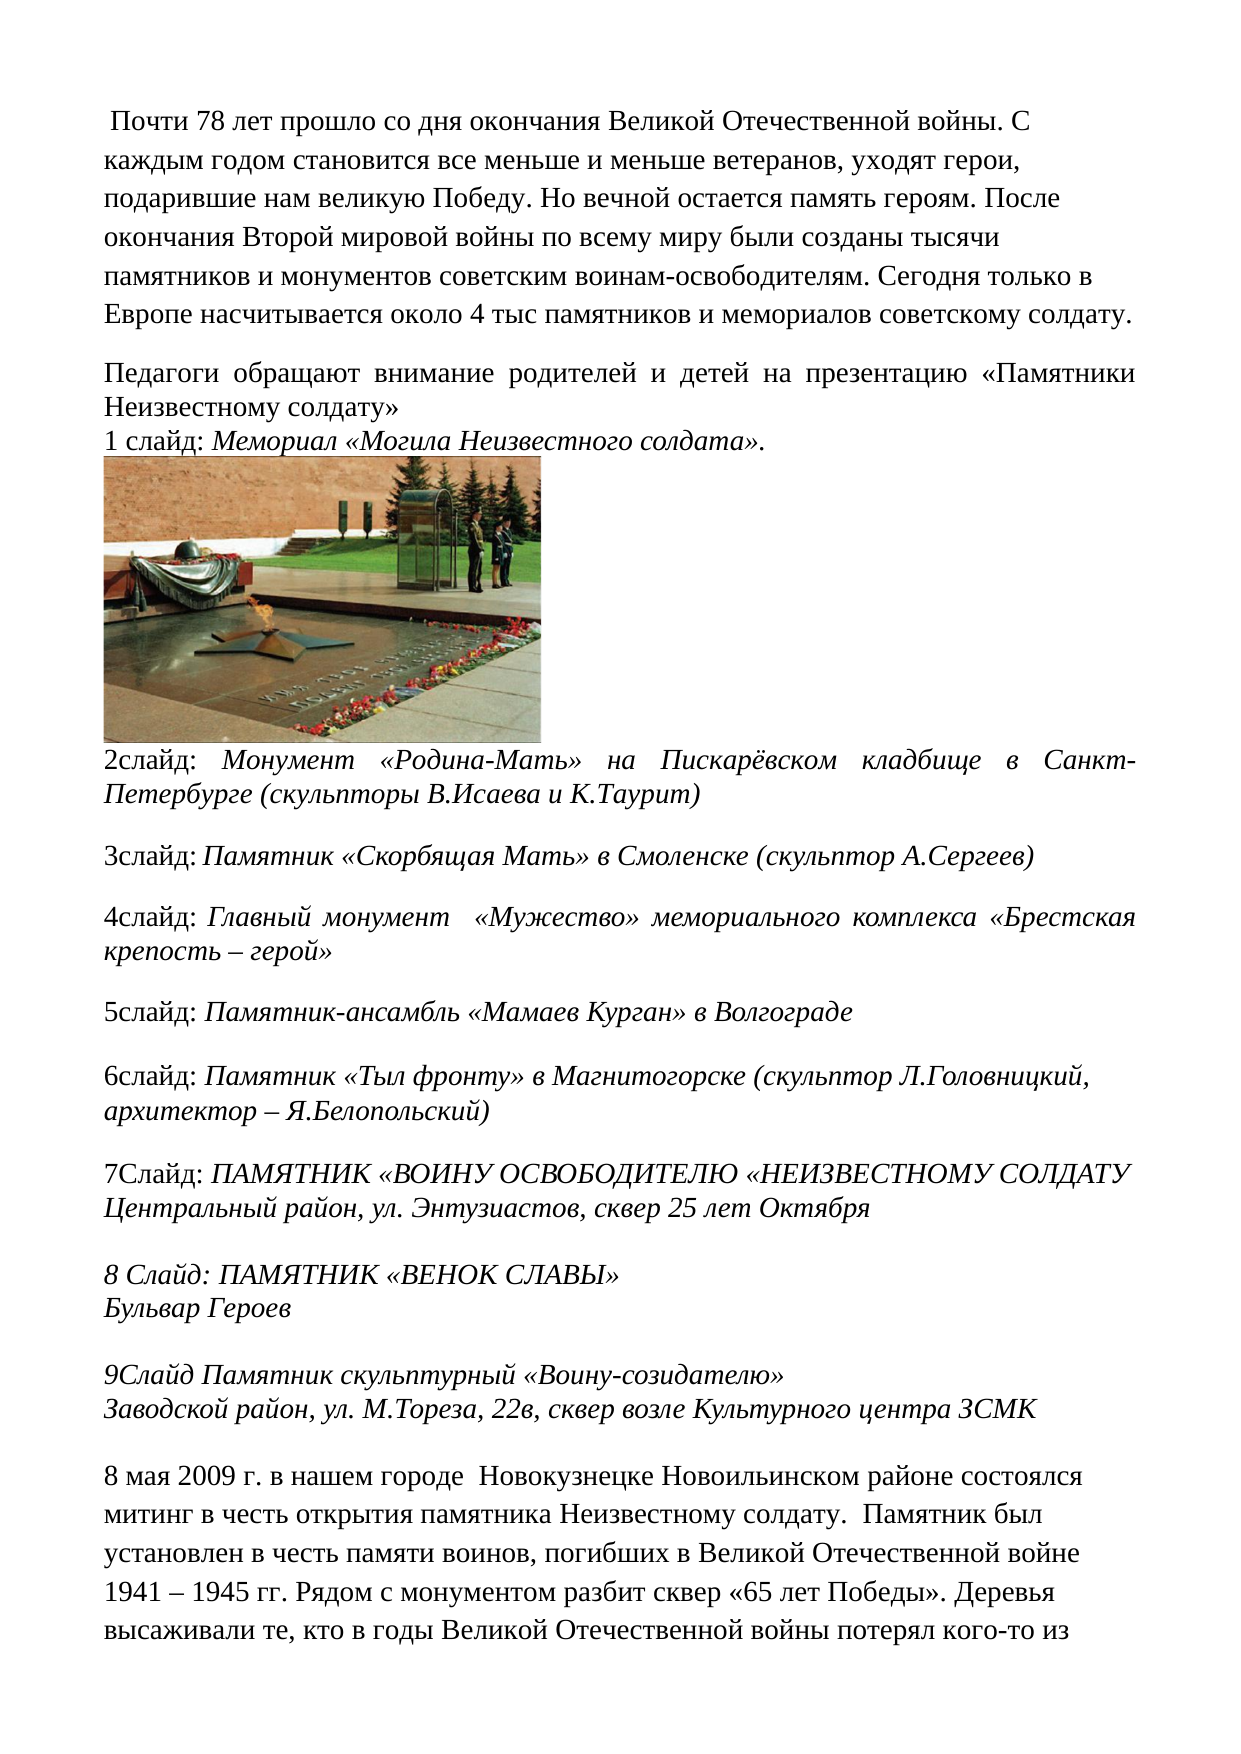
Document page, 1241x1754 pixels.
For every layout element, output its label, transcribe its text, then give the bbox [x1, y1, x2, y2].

text 8 Слайд: ПАМЯТНИК «ВЕНОК СЛАВЫ» Бульвар Героев [103, 1257, 1137, 1324]
text 4слайд: Главный монумент «Мужество» мемориального комплекса «Брестская крепость – герой» [103, 899, 1137, 966]
text 2слайд: Монумент «Родина-Мать» на Пискарёвском кладбище в Санкт-Петербурге (скульпторы В.Исаева и К.Таурит) [103, 742, 1137, 809]
text 5слайд: Памятник-ансамбль «Мамаев Курган» в Волгограде [103, 994, 1137, 1028]
text 9Слайд Памятник скульптурный «Воину-созидателю» Заводской район, ул. М.Тореза, 22в, сквер возле Культурного центра ЗСМК [103, 1357, 1137, 1424]
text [103, 1458, 1137, 1646]
text 3слайд: Памятник «Скорбящая Мать» в Смоленске (скульптор А.Сергеев) [103, 838, 1137, 871]
text 1 слайд: Мемориал «Могила Неизвестного солдата». [103, 423, 1137, 456]
text Почти 78 лет прошло со дня окончания Великой Отечественной войны. С каждым годом становится все меньше и меньше ветеранов, уходят герои, подарившие нам великую Победу. Но вечной остается память героям. После окончания Второй мировой войны по всему миру были созданы тысячи памятников и монументов советским воинам-освободителям. Сегодня только в Европе насчитывается около 4 тыс памятников и мемориалов советскому солдату. [103, 103, 1137, 330]
picture [103, 456, 542, 743]
text Педагоги обращают внимание родителей и детей на презентацию «Памятники Неизвестному солдату» [103, 356, 1137, 423]
text 6слайд: Памятник «Тыл фронту» в Магнитогорске (скульптор Л.Головницкий, архитектор – Я.Белопольский) [103, 1057, 1137, 1127]
text 7Слайд: ПАМЯТНИК «ВОИНУ ОСВОБОДИТЕЛЮ «НЕИЗВЕСТНОМУ СОЛДАТУ Центральный район, ул. Энтузиастов, сквер 25 лет Октября [103, 1156, 1137, 1223]
